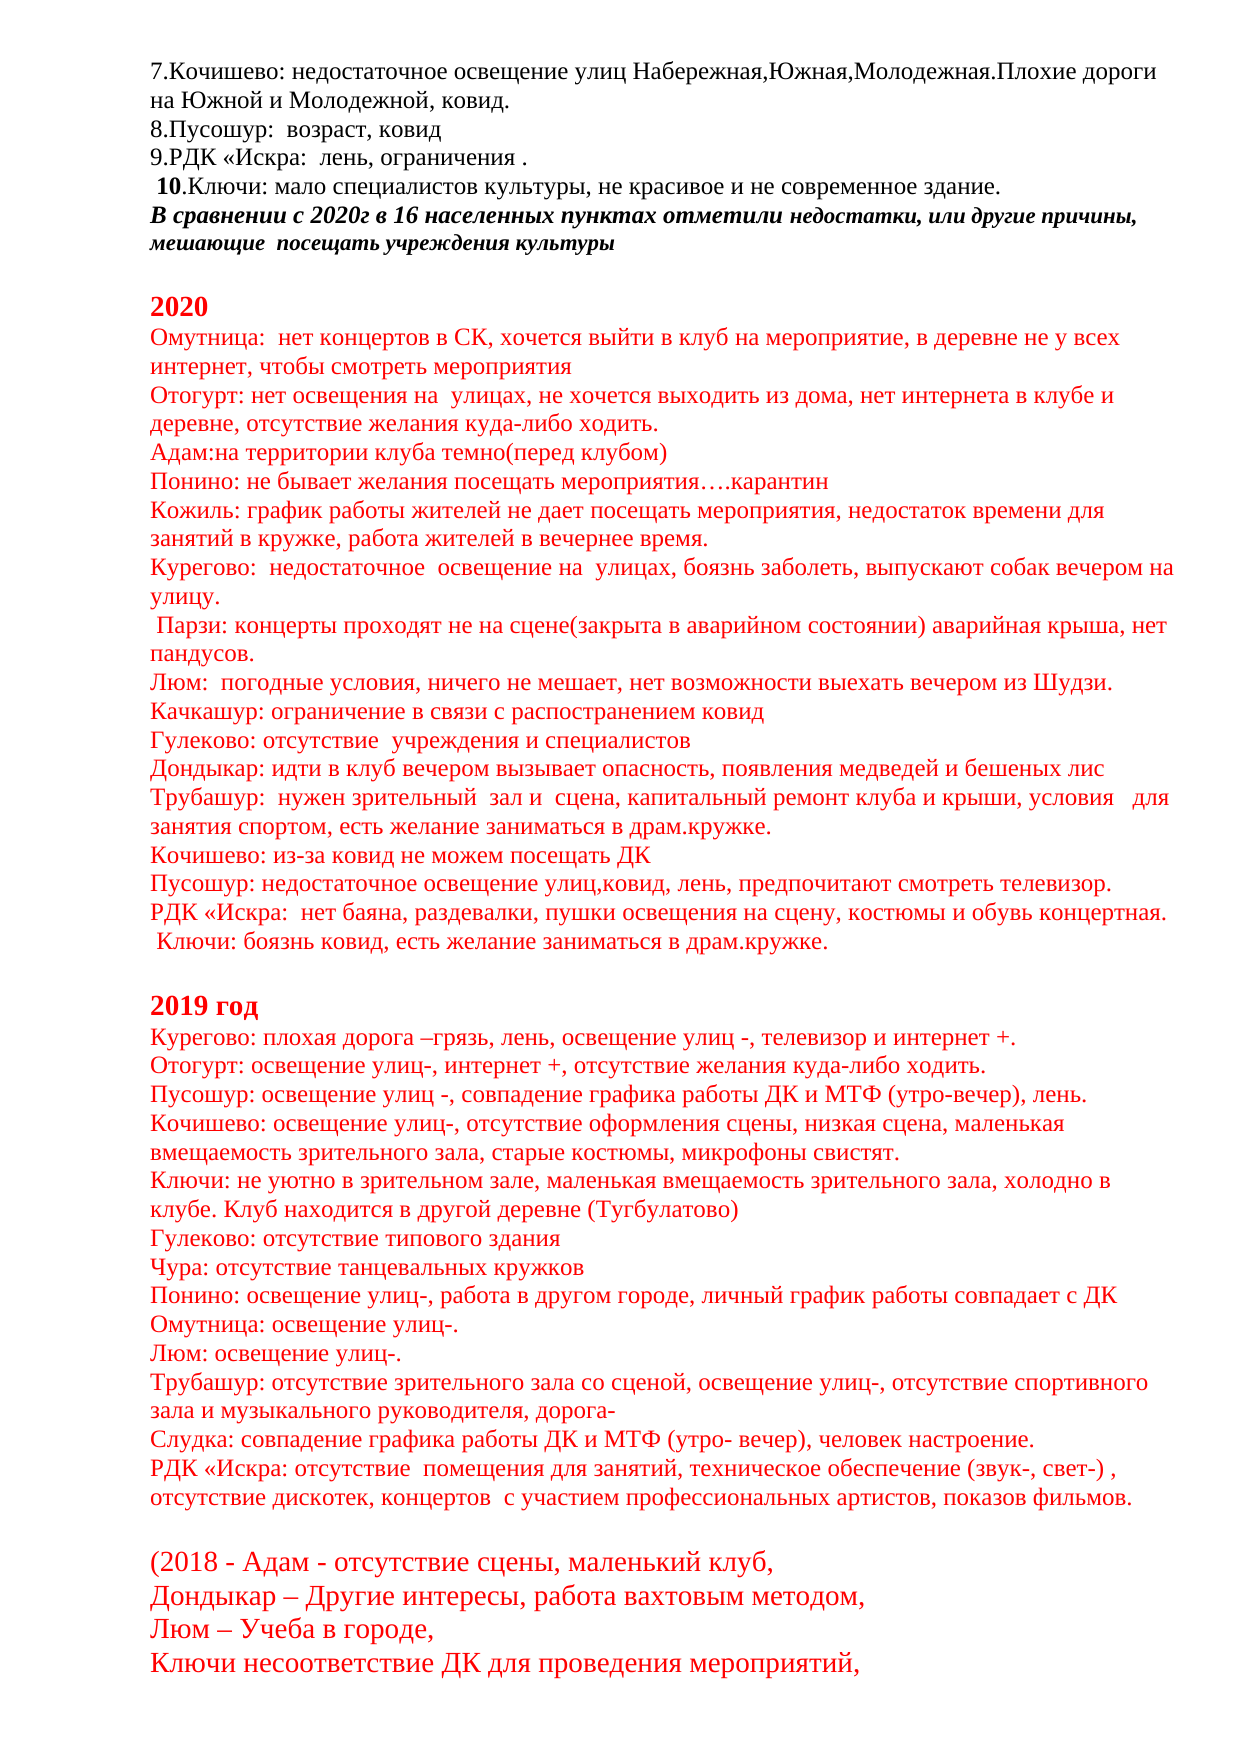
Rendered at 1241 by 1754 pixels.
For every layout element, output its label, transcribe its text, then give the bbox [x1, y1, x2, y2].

text Трубашур: отсутствие зрительного зала со сценой, освещение улиц-, отсутствие спортивного зала и музыкального руководителя, дорога- [150, 1367, 1181, 1424]
text Трубашур: нужен зрительный зал и сцена, капитальный ремонт клуба и крыши, условия для занятия спортом, есть желание заниматься в драм.кружке. [150, 782, 1181, 840]
text Люм: освещение улиц-. [150, 1338, 1181, 1367]
text Понино: не бывает желания посещать мероприятия….карантин [150, 466, 1181, 495]
text Люм: погодные условия, ничего не мешает, нет возможности выехать вечером из Шудзи. [150, 667, 1181, 696]
text Адам:на территории клуба темно(перед клубом) [150, 437, 1181, 466]
text (2018 - Адам - отсутствие сцены, маленький клуб, [150, 1544, 1181, 1578]
text 2019 год [150, 988, 1181, 1022]
text РДК «Искра: отсутствие помещения для занятий, техническое обеспечение (звук-, свет-) , отсутствие дискотек, концертов с участием профессиональных артистов, показов фильмов. [150, 1453, 1181, 1511]
text Курегово: плохая дорога –грязь, лень, освещение улиц -, телевизор и интернет +. [150, 1022, 1181, 1051]
text Кожиль: график работы жителей не дает посещать мероприятия, недостаток времени для занятий в кружке, работа жителей в вечернее время. [150, 495, 1181, 552]
text Гулеково: отсутствие учреждения и специалистов [150, 725, 1181, 753]
text Отогурт: нет освещения на улицах, не хочется выходить из дома, нет интернета в клубе и деревне, отсутствие желания куда-либо ходить. [150, 380, 1181, 437]
text Кочишево: из-за ковид не можем посещать ДК [150, 840, 1181, 868]
text Парзи: концерты проходят не на сцене(закрыта в аварийном состоянии) аварийная крыша, нет пандусов. [150, 610, 1181, 667]
text Ключи: боязнь ковид, есть желание заниматься в драм.кружке. [150, 926, 1181, 955]
text Ключи: не уютно в зрительном зале, маленькая вмещаемость зрительного зала, холодно в клубе. Клуб находится в другой деревне (Тугбулатово) [150, 1166, 1181, 1223]
text Чура: отсутствие танцевальных кружков [150, 1252, 1181, 1281]
text Омутница: освещение улиц-. [150, 1309, 1181, 1338]
text В сравнении с 2020г в 16 населенных пунктах отметили недостатки, или другие причины, мешающие посещать учреждения культуры [150, 200, 1181, 255]
text Понино: освещение улиц-, работа в другом городе, личный график работы совпадает с ДК [150, 1281, 1181, 1309]
text 9.РДК «Искра: лень, ограничения . [150, 142, 1181, 171]
text Пусошур: освещение улиц -, совпадение графика работы ДК и МТФ (утро-вечер), лень. [150, 1079, 1181, 1108]
text Качкашур: ограничение в связи с распостранением ковид [150, 696, 1181, 725]
text Омутница: нет концертов в СК, хочется выйти в клуб на мероприятие, в деревне не у всех интернет, чтобы смотреть мероприятия [150, 322, 1181, 380]
text Курегово: недостаточное освещение на улицах, боязнь заболеть, выпускают собак вечером на улицу. [150, 552, 1181, 610]
text Дондыкар – Другие интересы, работа вахтовым методом, [150, 1578, 1181, 1611]
text Кочишево: освещение улиц-, отсутствие оформления сцены, низкая сцена, маленькая вмещаемость зрительного зала, старые костюмы, микрофоны свистят. [150, 1108, 1181, 1166]
text 7.Кочишево: недостаточное освещение улиц Набережная,Южная,Молодежная.Плохие дороги на Южной и Молодежной, ковид. [150, 56, 1181, 114]
text 2020 [150, 289, 1181, 322]
text Гулеково: отсутствие типового здания [150, 1223, 1181, 1252]
text 8.Пусошур: возраст, ковид [150, 114, 1181, 142]
text Люм – Учеба в городе, [150, 1611, 1181, 1645]
text Слудка: совпадение графика работы ДК и МТФ (утро- вечер), человек настроение. [150, 1424, 1181, 1453]
text 10.Ключи: мало специалистов культуры, не красивое и не современное здание. [150, 171, 1181, 200]
text Дондыкар: идти в клуб вечером вызывает опасность, появления медведей и бешеных лис [150, 753, 1181, 782]
text Пусошур: недостаточное освещение улиц,ковид, лень, предпочитают смотреть телевизор. [150, 868, 1181, 897]
text РДК «Искра: нет баяна, раздевалки, пушки освещения на сцену, костюмы и обувь концертная. [150, 897, 1181, 926]
text Отогурт: освещение улиц-, интернет +, отсутствие желания куда-либо ходить. [150, 1051, 1181, 1079]
text Ключи несоответствие ДК для проведения мероприятий, [150, 1645, 1181, 1678]
